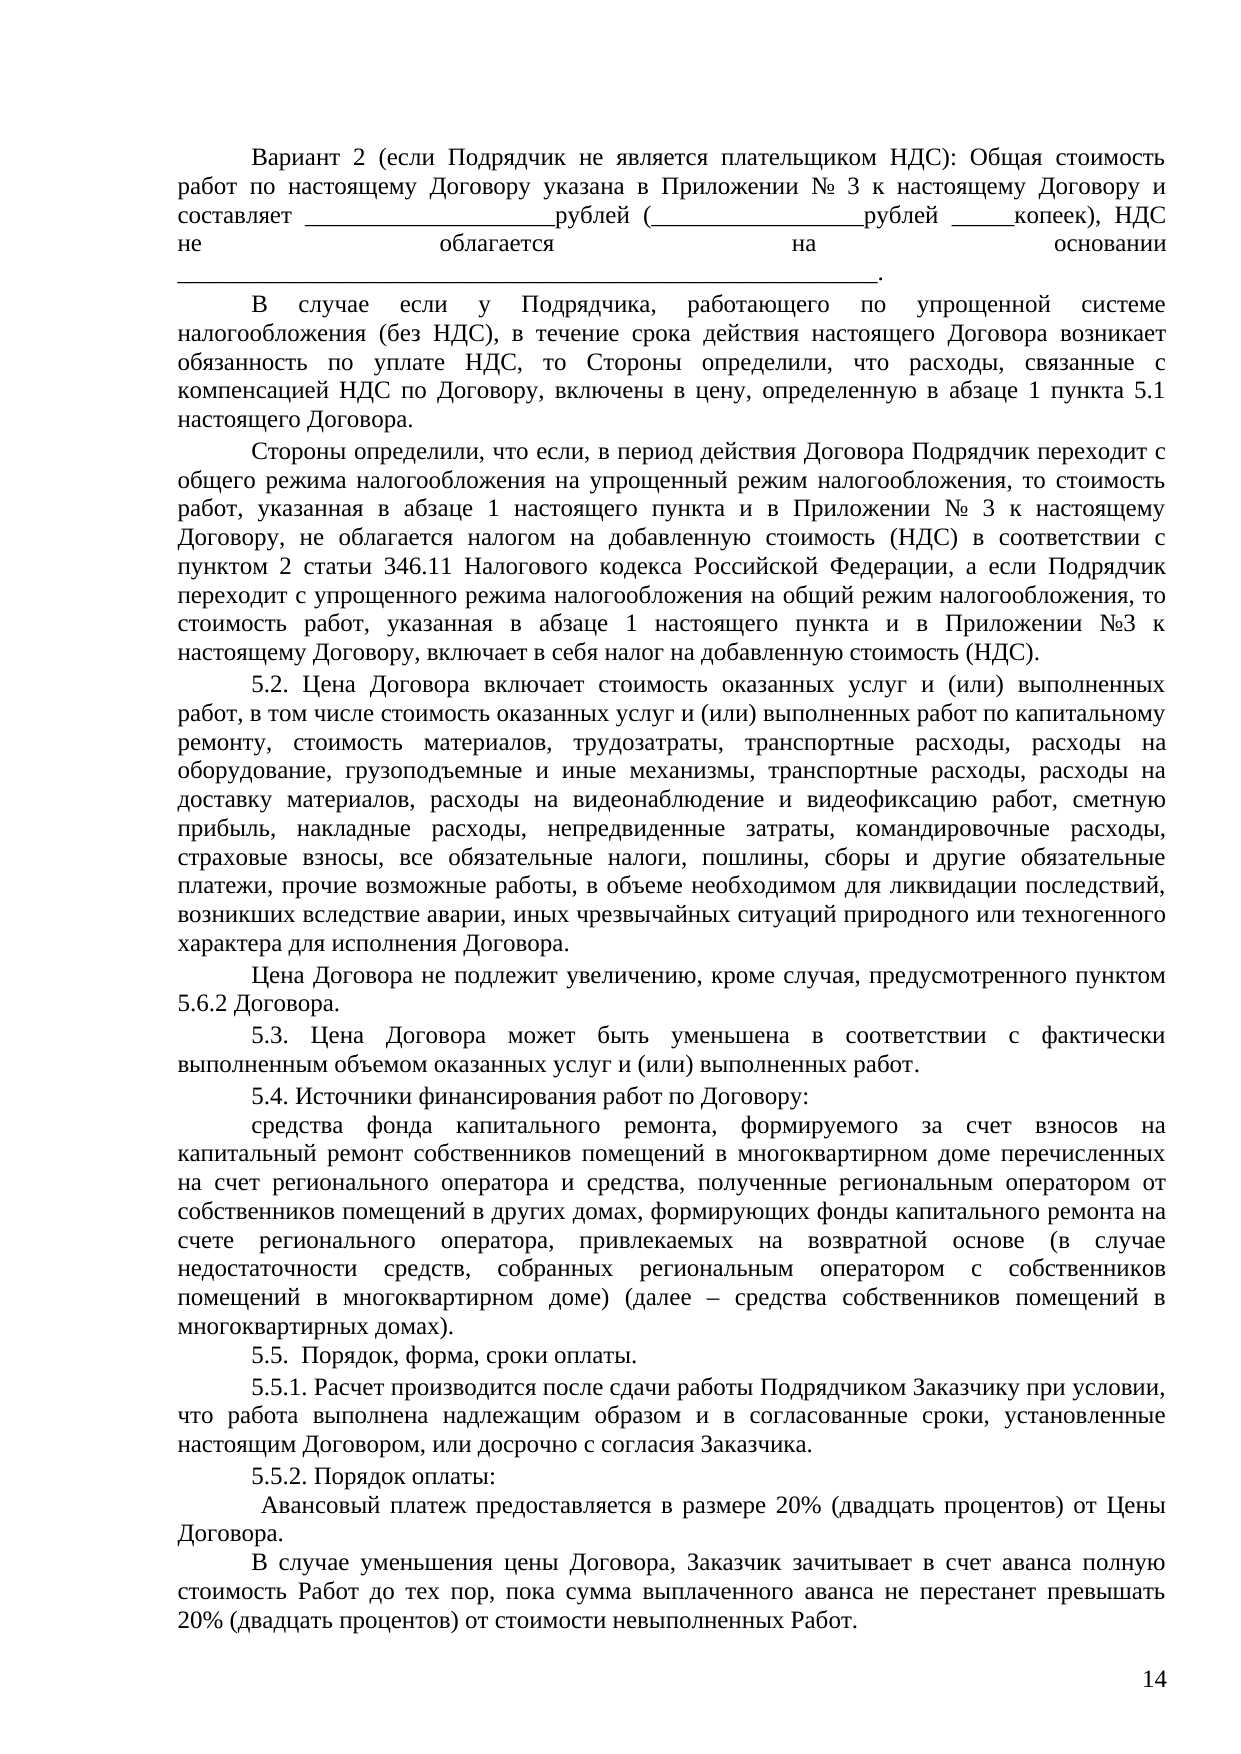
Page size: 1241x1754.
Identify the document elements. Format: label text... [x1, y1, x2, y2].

text 5.4. Источники финансирования работ по Договору: [177, 1081, 1167, 1110]
text В случае если у Подрядчика, работающего по упрощенной системе налогообложения (без НДС), в течение срока действия настоящего Договора возникает обязанность по уплате НДС, то Стороны определили, что расходы, связанные с компенсацией НДС по Договору, включены в цену, определенную в абзаце 1 пункта 5.1 настоящего Договора. [177, 289, 1167, 433]
text Цена Договора не подлежит увеличению, кроме случая, предусмотренного пунктом 5.6.2 Договора. [177, 960, 1167, 1017]
text 5.5. Порядок, форма, сроки оплаты. [177, 1340, 1167, 1368]
text 5.2. Цена Договора включает стоимость оказанных услуг и (или) выполненных работ, в том числе стоимость оказанных услуг и (или) выполненных работ по капитальному ремонту, стоимость материалов, трудозатраты, транспортные расходы, расходы на оборудование, грузоподъемные и иные механизмы, транспортные расходы, расходы на доставку материалов, расходы на видеонаблюдение и видеофиксацию работ, сметную прибыль, накладные расходы, непредвиденные затраты, командировочные расходы, страховые взносы, все обязательные налоги, пошлины, сборы и другие обязательные платежи, прочие возможные работы, в объеме необходимом для ликвидации последствий, возникших вследствие аварии, иных чрезвычайных ситуаций природного или техногенного характера для исполнения Договора. [177, 669, 1167, 957]
text В случае уменьшения цены Договора, Заказчик зачитывает в счет аванса полную стоимость Работ до тех пор, пока сумма выплаченного аванса не перестанет превышать 20% (двадцать процентов) от стоимости невыполненных Работ. [177, 1547, 1167, 1633]
text 5.5.2. Порядок оплаты: [177, 1461, 1167, 1490]
text Вариант 2 (если Подрядчик не является плательщиком НДС): Общая стоимость работ по настоящему Договору указана в Приложении № 3 к настоящему Договору и составляет ____________________рублей (_________________рублей _____копеек), НДС не облагается на основании ________________________________________________________. [177, 142, 1167, 286]
text 5.5.1. Расчет производится после сдачи работы Подрядчиком Заказчику при условии, что работа выполнена надлежащим образом и в согласованные сроки, установленные настоящим Договором, или досрочно с согласия Заказчика. [177, 1372, 1167, 1458]
text средства фонда капитального ремонта, формируемого за счет взносов на капитальный ремонт собственников помещений в многоквартирном доме перечисленных на счет регионального оператора и средства, полученные региональным оператором от собственников помещений в других домах, формирующих фонды капитального ремонта на счете регионального оператора, привлекаемых на возвратной основе (в случае недостаточности средств, собранных региональным оператором с собственников помещений в многоквартирном доме) (далее – средства собственников помещений в многоквартирных домах). [177, 1110, 1167, 1340]
text Стороны определили, что если, в период действия Договора Подрядчик переходит с общего режима налогообложения на упрощенный режим налогообложения, то стоимость работ, указанная в абзаце 1 настоящего пункта и в Приложении № 3 к настоящему Договору, не облагается налогом на добавленную стоимость (НДС) в соответствии с пунктом 2 статьи 346.11 Налогового кодекса Российской Федерации, а если Подрядчик переходит с упрощенного режима налогообложения на общий режим налогообложения, то стоимость работ, указанная в абзаце 1 настоящего пункта и в Приложении №3 к настоящему Договору, включает в себя налог на добавленную стоимость (НДС). [177, 436, 1167, 666]
text Авансовый платеж предоставляется в размере 20% (двадцать процентов) от Цены Договора. [177, 1490, 1167, 1547]
text 5.3. Цена Договора может быть уменьшена в соответствии с фактически выполненным объемом оказанных услуг и (или) выполненных работ. [177, 1020, 1167, 1078]
